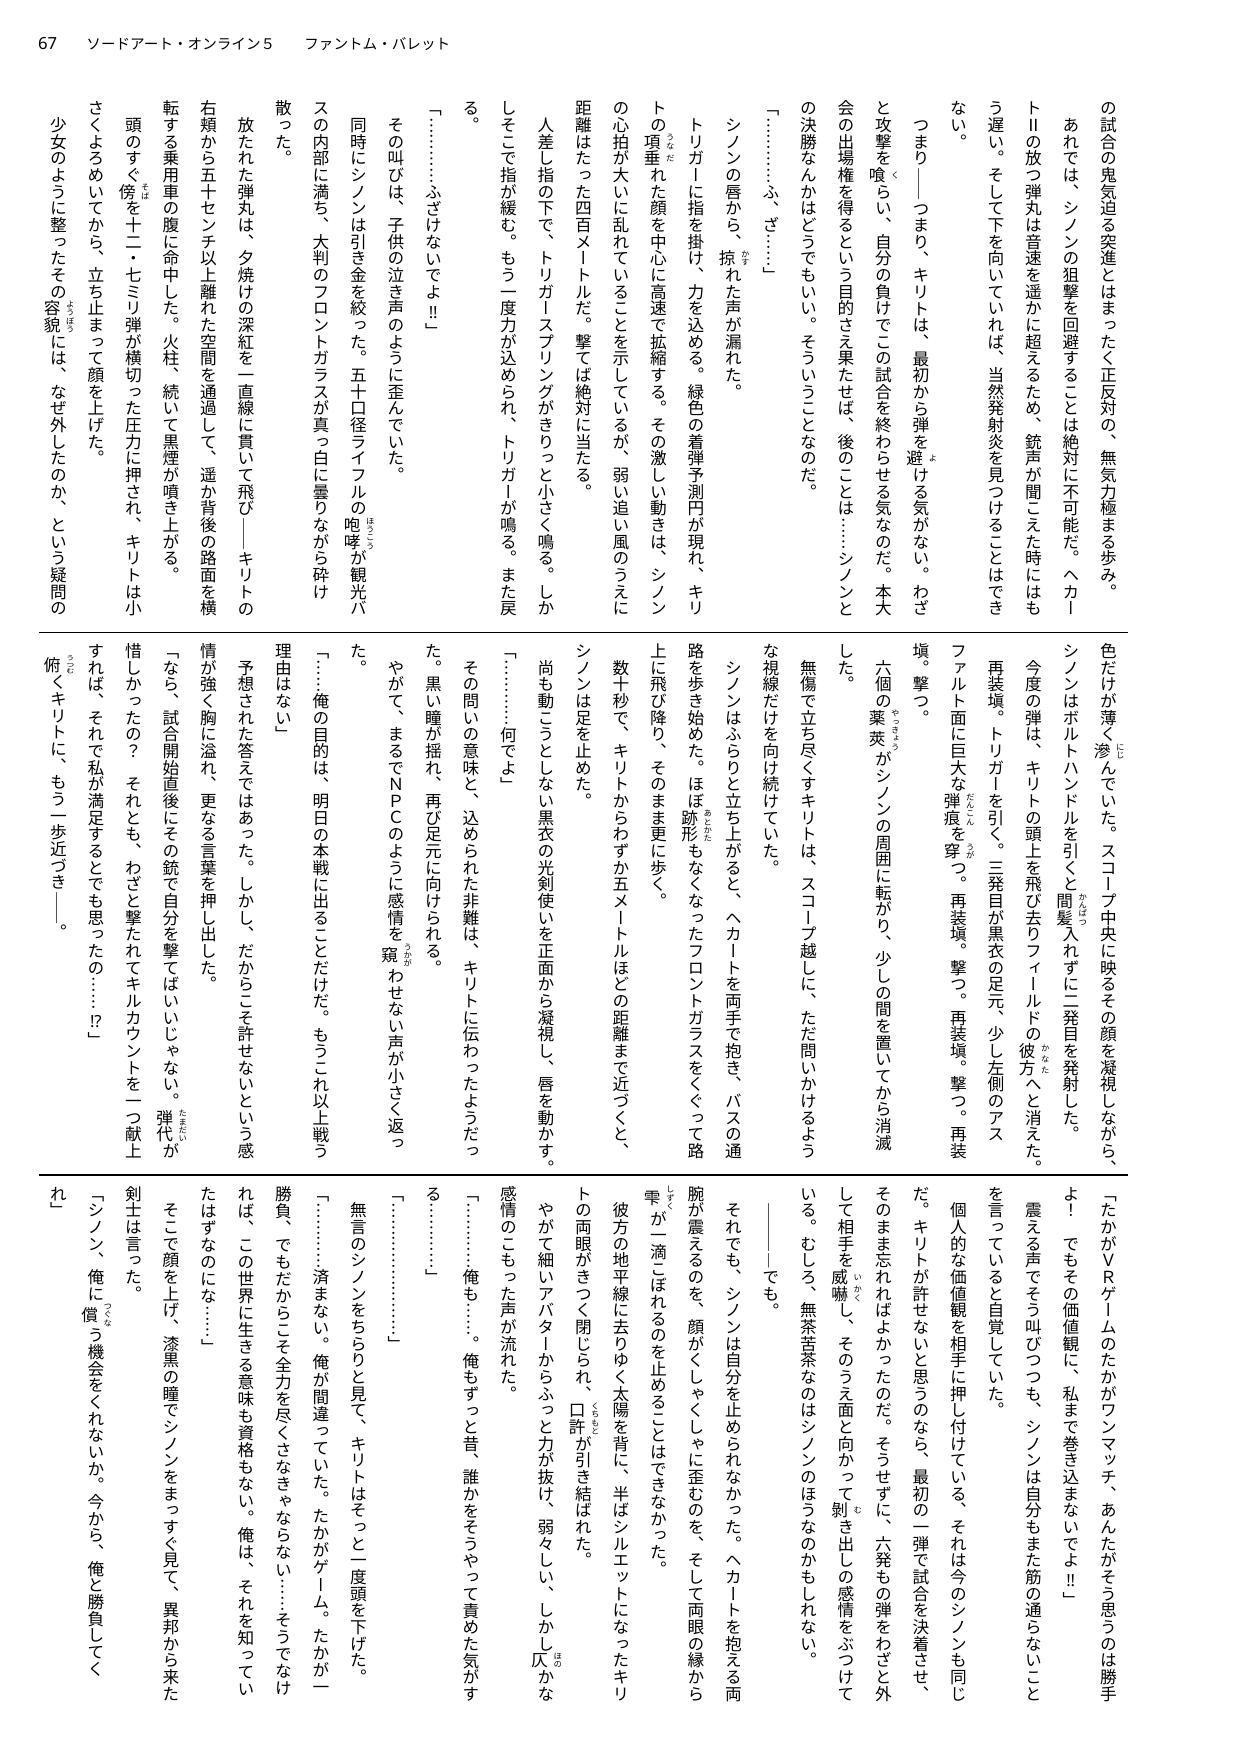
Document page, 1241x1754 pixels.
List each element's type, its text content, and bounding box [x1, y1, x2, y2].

text 「…………何でよ」 [489, 643, 527, 1163]
text あれでは、シノンの狙撃を回避することは絶対に不可能だ。ヘカートⅡの放つ弾丸は音速を遥かに超えるため、銃声が聞こえた時にはもう遅い。そして下を向いていれば、当然発射炎を見つけることはできない。 [939, 100, 1089, 621]
text トリガーに指を掛け、力を込める。緑色の着弾予測円が現れ、キリトのれた顔を中心に高速で拡縮する。その激しい動きは、シノンの心拍が大いに乱れていることを示しているが、弱い追い風のうえに距離はたった四百メートルだ。撃てば絶対に当たる。 [564, 100, 714, 621]
text その叫びは、子供の泣き声のように歪んでいた。 [377, 100, 414, 621]
text つまり――つまり、キリトは、最初から弾をける気がない。わざと攻撃をらい、自分の負けでこの試合を終わらせる気なのだ。本大会の出場権を得るという目的さえ果たせば、後のことは……シノンとの決勝なんかはどうでもいい。そういうことなのだ。 [789, 100, 939, 621]
text 「…………済まない。俺が間違っていた。たかがゲーム。たかが一勝負、でもだからこそ全力を尽くさなきゃならない……そうでなければ、この世界に生きる意味も資格もない。俺は、それを知っていたはずなのにな……」 [189, 1185, 339, 1706]
text 震える声でそう叫びつつも、シノンは自分もまた筋の通らないことを言っていると自覚していた。 [977, 1185, 1052, 1706]
text 今度の弾は、キリトの頭上を飛び去りフィールドのへと消えた。 [1014, 643, 1052, 1163]
text キリトは、前を見ていなかった。深く深く顔をけ、虚脱したように全身の力を抜いて、ただ両足を交互に動かしているだけだ。先の試合の鬼気迫る突進とはまったく正反対の、無気力極まる歩み。 [1089, 100, 1127, 621]
text 再装塡。トリガーを引く。三発目が黒衣の足元、少し左側のアスファルト面に巨大なをつ。再装塡。撃つ。再装塡。撃つ。再装塡。撃つ。 [902, 643, 1014, 1163]
text 「…………ふざけないでよ!!」 [414, 100, 452, 621]
text 頭のすぐを十二・七ミリ弾が横切った圧力に押され、キリトは小さくよろめいてから、立ち止まって顔を上げた。 [77, 100, 152, 621]
text それでも、シノンは自分を止められなかった。ヘカートを抱える両腕が震えるのを、顔がくしゃくしゃに歪むのを、そして両眼の縁からが一滴こぼれるのを止めることはできなかった。 [639, 1185, 752, 1706]
text 少女のように整ったそのには、なぜ外したのか、という疑問の色だけが薄くんでいた。スコープ中央に映るその顔を凝視しながら、シノンはボルトハンドルを引くと入れずに二発目を発射した。 [39, 100, 77, 621]
text 「…………俺も……。俺もずっと昔、誰かをそうやって責めた気がする…………」 [414, 1185, 489, 1706]
text 「……………………」 [377, 1185, 414, 1706]
text シノンはふらりと立ち上がると、ヘカートを両手で抱き、バスの通路を歩き始めた。ほぼもなくなったフロントガラスをくぐって路上に飛び降り、そのまま更に歩く。 [639, 643, 752, 1163]
text 「…………ふ、ざ……」 [752, 100, 789, 621]
text やがて、まるでＮＰＣのように感情をわせない声が小さく返った。 [339, 643, 414, 1163]
text そこで顔を上げ、漆黒の瞳でシノンをまっすぐ見て、異邦から来た剣士は言った。 [114, 1185, 189, 1706]
text 無傷で立ち尽くすキリトは、スコープ越しに、ただ問いかけるような視線だけを向け続けていた。 [752, 643, 827, 1163]
text 予想された答えではあった。しかし、だからこそ許せないという感情が強く胸に溢れ、更なる言葉を押し出した。 [189, 643, 264, 1163]
text 個人的な価値観を相手に押し付けている、それは今のシノンも同じだ。キリトが許せないと思うのなら、最初の一弾で試合を決着させ、そのまま忘れればよかったのだ。そうせずに、六発もの弾をわざと外して相手をし、そのうえ面と向かってき出しの感情をぶつけている。むしろ、無茶苦茶なのはシノンのほうなのかもしれない。 [789, 1185, 977, 1706]
text 数十秒で、キリトからわずか五メートルほどの距離まで近づくと、シノンは足を止めた。 [564, 643, 639, 1163]
text 同時にシノンは引き金を絞った。五十口径ライフルのが観光バスの内部に満ち、大判のフロントガラスが真っ白に曇りながら砕け散った。 [264, 100, 377, 621]
text 「なら、試合開始直後にその銃で自分を撃てばいいじゃない。が惜しかったの？ それとも、わざと撃たれてキルカウントを一つ献上すれば、それで私が満足するとでも思ったの……!?」 [77, 643, 189, 1163]
text 人差し指の下で、トリガースプリングがきりっと小さく鳴る。しかしそこで指が緩む。もう一度力が込められ、トリガーが鳴る。また戻る。 [452, 100, 564, 621]
text ――――でも。 [752, 1185, 789, 1706]
text 彼方の地平線に去りゆく太陽を背に、半ばシルエットになったキリトの両眼がきつく閉じられ、が引き結ばれた。 [564, 1185, 639, 1706]
text 「……俺の目的は、明日の本戦に出ることだけだ。もうこれ以上戦う理由はない」 [264, 643, 339, 1163]
text 放たれた弾丸は、夕焼けの深紅を一直線に貫いて飛び――キリトの右頬から五十センチ以上離れた空間を通過して、遥か背後の路面を横転する乗用車の腹に命中した。火柱、続いて黒煙が噴き上がる。 [152, 100, 264, 621]
text 「シノン、俺にう機会をくれないか。今から、俺と勝負してくれ」 [39, 1185, 114, 1706]
text 「たかがＶＲゲームのたかがワンマッチ、あんたがそう思うのは勝手よ！ でもその価値観に、私まで巻き込まないでよ!!」 [1052, 1185, 1127, 1706]
text 無言のシノンをちらりと見て、キリトはそっと一度頭を下げた。 [339, 1185, 377, 1706]
text その問いの意味と、込められた非難は、キリトに伝わったようだった。黒い瞳が揺れ、再び足元に向けられる。 [414, 643, 489, 1163]
text 尚も動こうとしない黒衣の光剣使いを正面から凝視し、唇を動かす。 [527, 643, 564, 1163]
text 六個のがシノンの周囲に転がり、少しの間を置いてから消滅した。 [827, 643, 902, 1163]
text やがて細いアバターからふっと力が抜け、弱々しい、しかしかな感情のこもった声が流れた。 [489, 1185, 564, 1706]
text 少女のように整ったそのには、なぜ外したのか、という疑問の色だけが薄くんでいた。スコープ中央に映るその顔を凝視しながら、シノンはボルトハンドルを引くと入れずに二発目を発射した。 [1052, 643, 1127, 1163]
text シノンの唇から、れた声が漏れた。 [714, 100, 752, 621]
text くキリトに、もう一歩近づき――。 [39, 643, 77, 1163]
